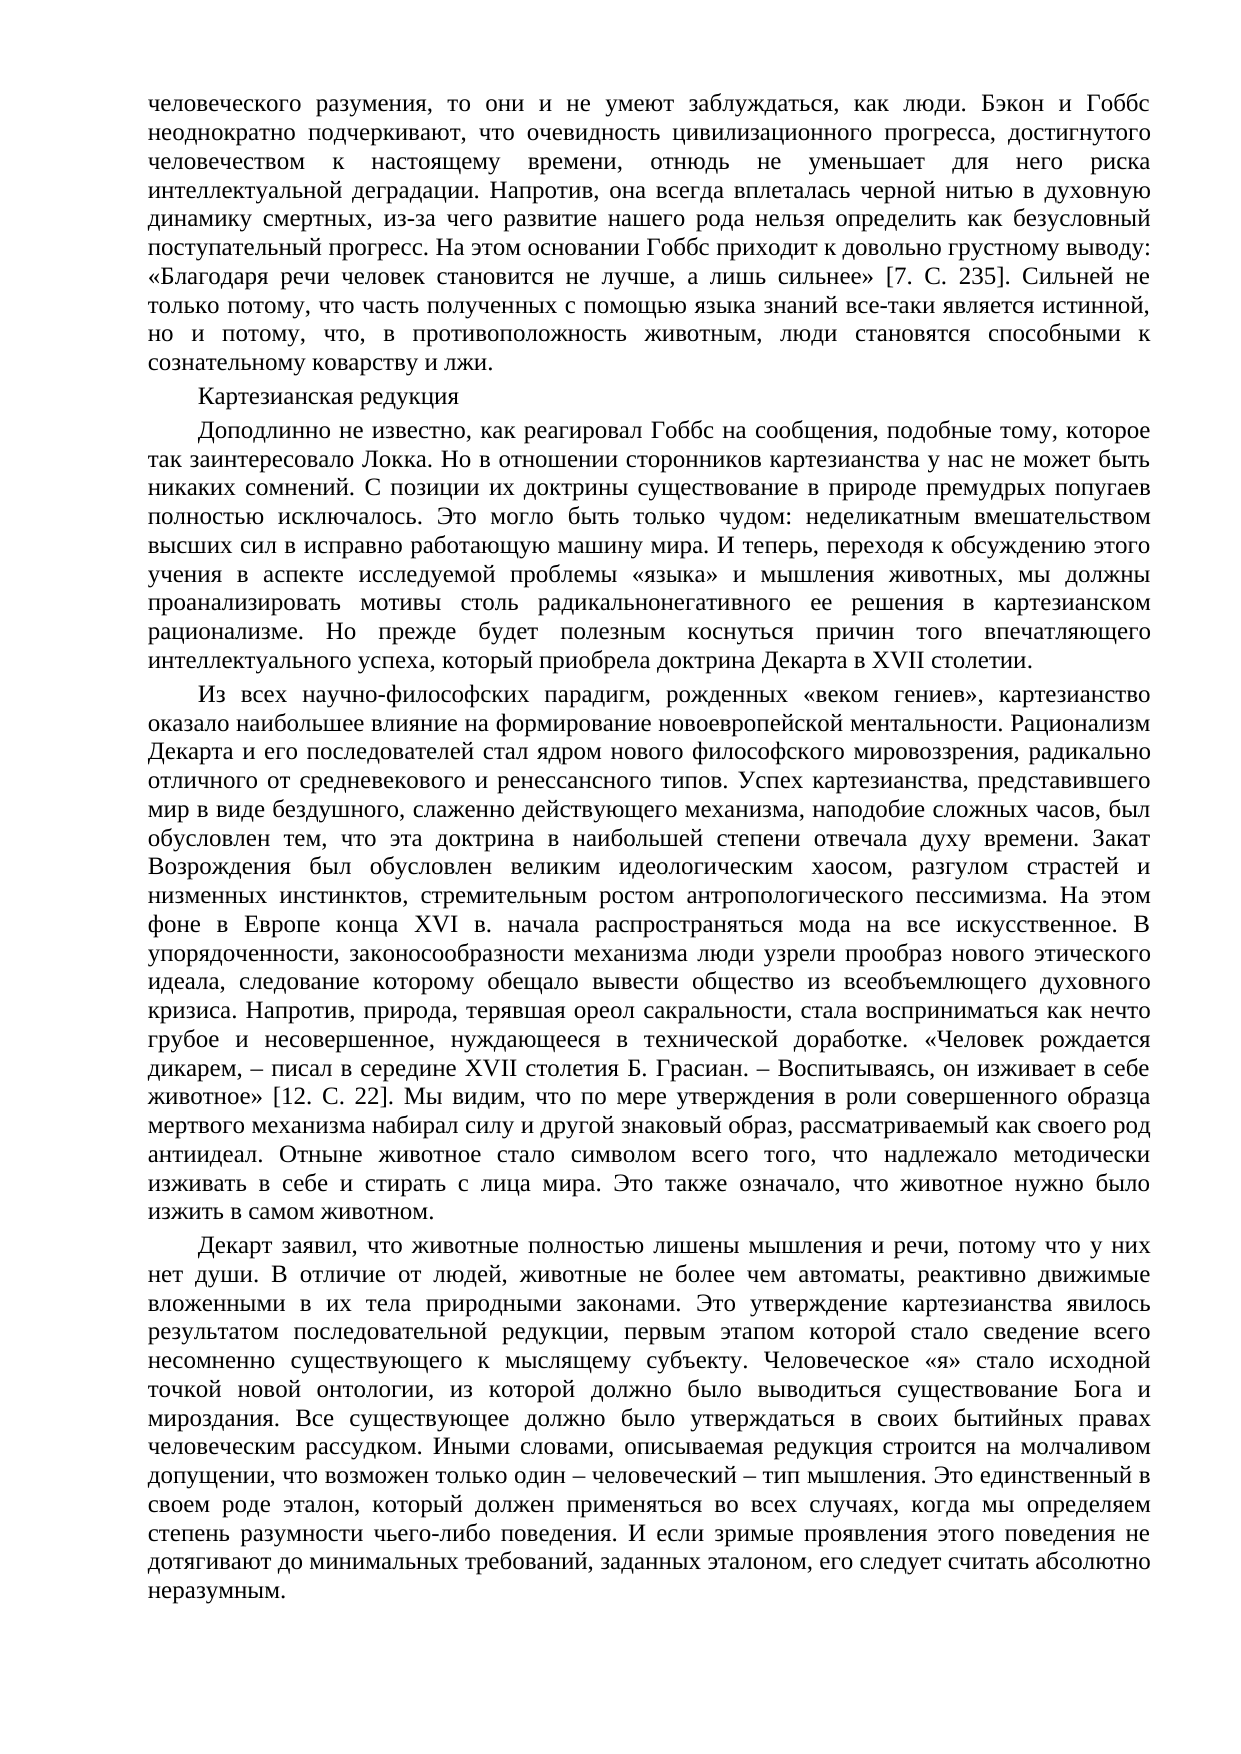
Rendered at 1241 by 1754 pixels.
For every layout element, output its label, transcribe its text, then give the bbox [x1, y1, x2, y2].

text Декарт заявил, что животные полностью лишены мышления и речи, потому что у них нет души. В отличие от людей, животные не более чем автоматы, реактивно движимые вложенными в их тела природными законами. Это утверждение картезианства явилось результатом последовательной редукции, первым этапом которой стало сведение всего несомненно существующего к мыслящему субъекту. Человеческое «я» стало исходной точкой новой онтологии, из которой должно было выводиться существование Бога и мироздания. Все существующее должно было утверждаться в своих бытийных правах человеческим рассудком. Иными словами, описываемая редукция строится на молчаливом допущении, что возможен только один – человеческий – тип мышления. Это единственный в своем роде эталон, который должен применяться во всех случаях, когда мы определяем степень разумности чьего-либо поведения. И если зримые проявления этого поведения не дотягивают до минимальных требований, заданных эталоном, его следует считать абсолютно неразумным. [148, 1230, 1152, 1604]
text Картезианская редукция [148, 381, 1152, 410]
text Из всех научно-философских парадигм, рожденных «веком гениев», картезианство оказало наибольшее влияние на формирование новоевропейской ментальности. Рационализм Декарта и его последователей стал ядром нового философского мировоззрения, радикально отличного от средневекового и ренессансного типов. Успех картезианства, представившего мир в виде бездушного, слаженно действующего механизма, наподобие сложных часов, был обусловлен тем, что эта доктрина в наибольшей степени отвечала духу времени. Закат Возрождения был обусловлен великим идеологическим хаосом, разгулом страстей и низменных инстинктов, стремительным ростом антропологического пессимизма. На этом фоне в Европе конца XVI в. начала распространяться мода на все искусственное. В упорядоченности, законосообразности механизма люди узрели прообраз нового этического идеала, следование которому обещало вывести общество из всеобъемлющего духовного кризиса. Напротив, природа, терявшая ореол сакральности, стала восприниматься как нечто грубое и несовершенное, нуждающееся в технической доработке. «Человек рождается дикарем, – писал в середине XVII столетия Б. Грасиан. – Воспитываясь, он изживает в себе животное» [12. С. 22]. Мы видим, что по мере утверждения в роли совершенного образца мертвого механизма набирал силу и другой знаковый образ, рассматриваемый как своего род антиидеал. Отныне животное стало символом всего того, что надлежало методически изживать в себе и стирать с лица мира. Это также означало, что животное нужно было изжить в самом животном. [148, 679, 1152, 1225]
text Доподлинно не известно, как реагировал Гоббс на сообщения, подобные тому, которое так заинтересовало Локка. Но в отношении сторонников картезианства у нас не может быть никаких сомнений. С позиции их доктрины существование в природе премудрых попугаев полностью исключалось. Это могло быть только чудом: неделикатным вмешательством высших сил в исправно работающую машину мира. И теперь, переходя к обсуждению этого учения в аспекте исследуемой проблемы «языка» и мышления животных, мы должны проанализировать мотивы столь радикальнонегативного ее решения в картезианском рационализме. Но прежде будет полезным коснуться причин того впечатляющего интеллектуального успеха, который приобрела доктрина Декарта в XVII столетии. [148, 415, 1152, 674]
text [148, 88, 1152, 376]
